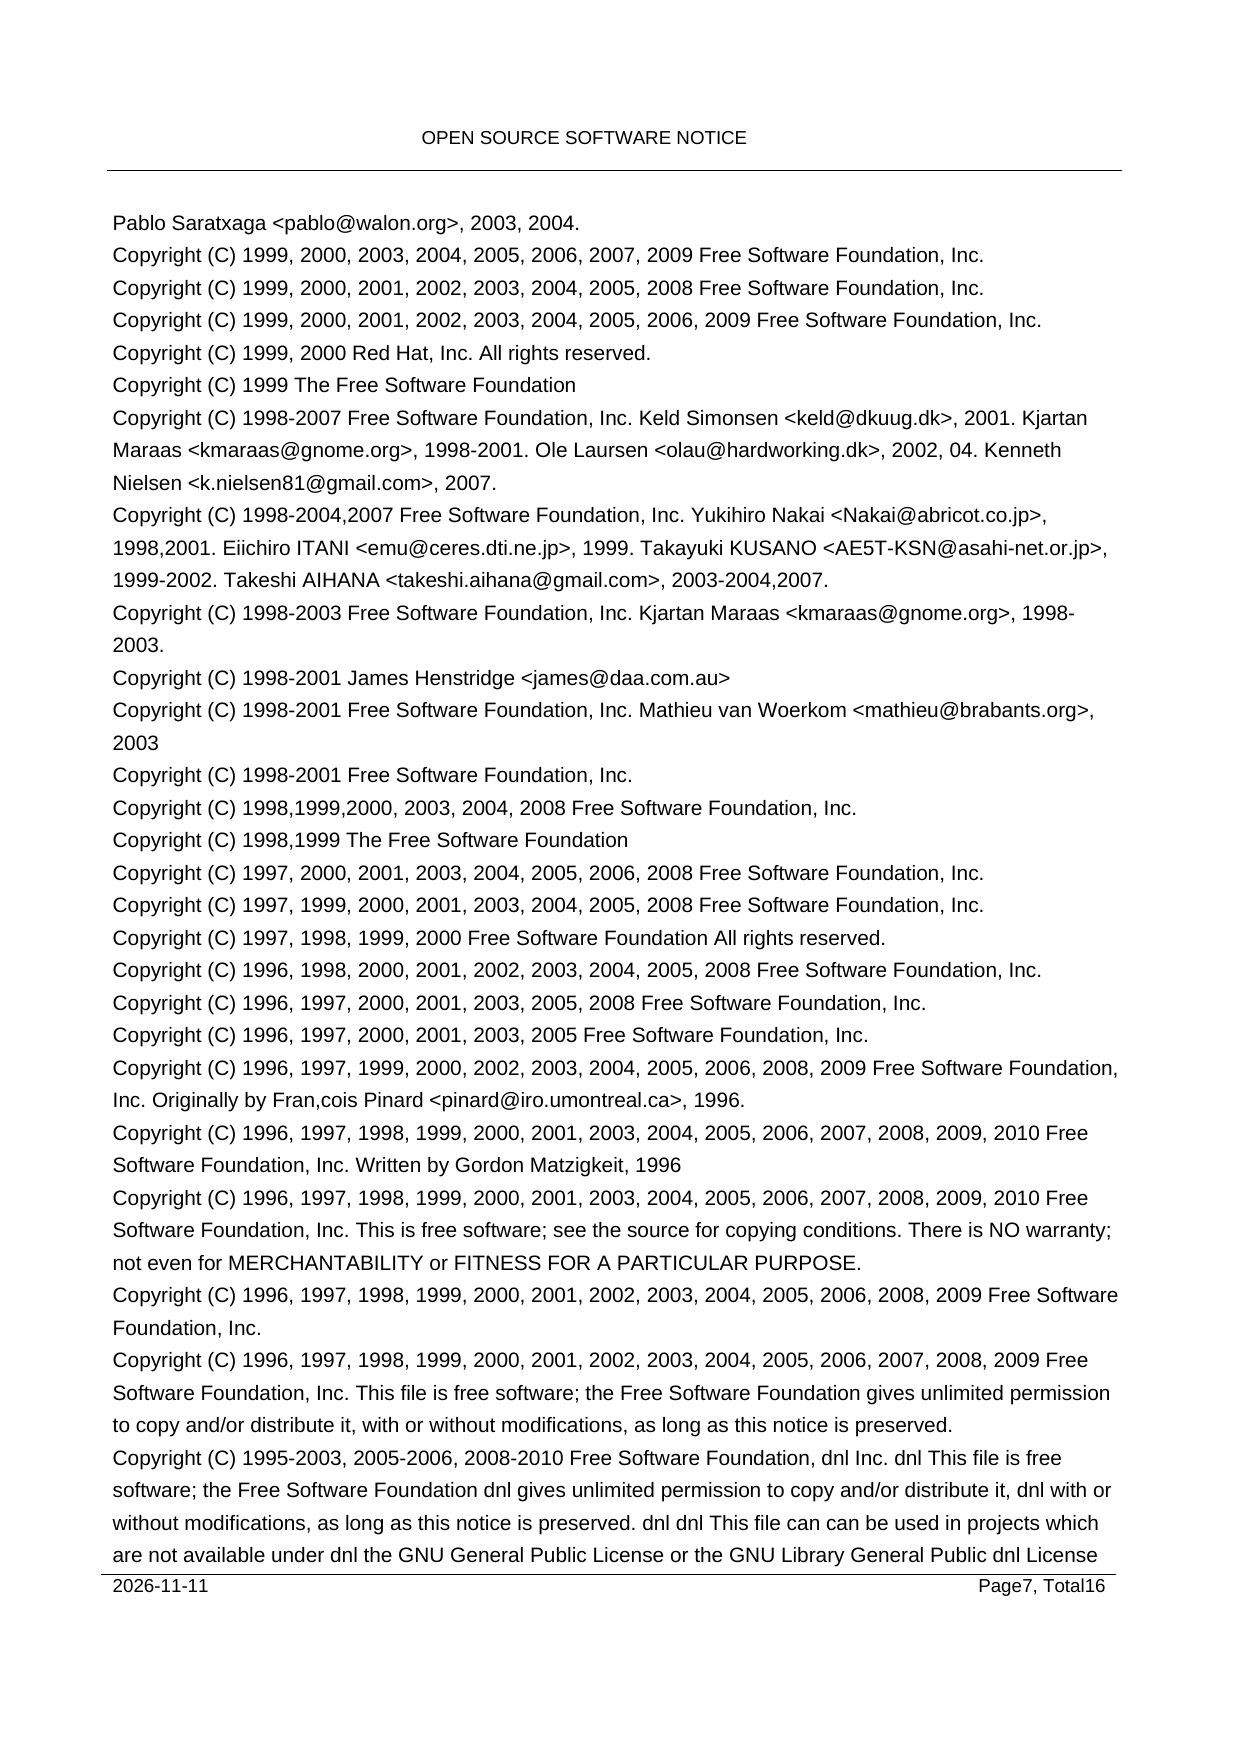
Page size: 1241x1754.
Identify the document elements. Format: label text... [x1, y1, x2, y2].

text Copyright (C) 1999, 2000, 2001, 2002, 2003, 2004, 2005, 2006, 2009 Free Software Foundation, Inc. [112, 304, 1128, 336]
text Copyright (C) 1998,1999,2000, 2003, 2004, 2008 Free Software Foundation, Inc. [112, 791, 1128, 824]
text Copyright (C) 1998,1999 The Free Software Foundation [112, 824, 1128, 856]
text Copyright (C) 1998-2001 James Henstridge <james@daa.com.au> [112, 661, 1128, 694]
text Copyright (C) 1998-2007 Free Software Foundation, Inc. Keld Simonsen <keld@dkuug.dk>, 2001. Kjartan Maraas <kmaraas@gnome.org>, 1998-2001. Ole Laursen <olau@hardworking.dk>, 2002, 04. Kenneth Nielsen <k.nielsen81@gmail.com>, 2007. [112, 401, 1128, 499]
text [112, 1441, 1128, 1571]
text Copyright (C) 1997, 1998, 1999, 2000 Free Software Foundation All rights reserved. [112, 921, 1128, 954]
text Copyright (C) 1997, 1999, 2000, 2001, 2003, 2004, 2005, 2008 Free Software Foundation, Inc. [112, 889, 1128, 921]
text Copyright (C) 1996, 1997, 2000, 2001, 2003, 2005 Free Software Foundation, Inc. [112, 1019, 1128, 1051]
text Copyright (C) 1997, 2000, 2001, 2003, 2004, 2005, 2006, 2008 Free Software Foundation, Inc. [112, 856, 1128, 889]
text Copyright (C) 1996, 1997, 1998, 1999, 2000, 2001, 2002, 2003, 2004, 2005, 2006, 2007, 2008, 2009 Free Software Foundation, Inc. This file is free software; the Free Software Foundation gives unlimited permission to copy and/or distribute it, with or without modifications, as long as this notice is preserved. [112, 1344, 1128, 1441]
text Copyright (C) 1996, 1997, 2000, 2001, 2003, 2005, 2008 Free Software Foundation, Inc. [112, 986, 1128, 1019]
text Copyright (C) 1999, 2000, 2001, 2002, 2003, 2004, 2005, 2008 Free Software Foundation, Inc. [112, 271, 1128, 304]
text Copyright (C) 1996, 1997, 1999, 2000, 2002, 2003, 2004, 2005, 2006, 2008, 2009 Free Software Foundation, Inc. Originally by Fran,cois Pinard <pinard@iro.umontreal.ca>, 1996. [112, 1051, 1128, 1116]
text Copyright (C) 1996, 1997, 1998, 1999, 2000, 2001, 2002, 2003, 2004, 2005, 2006, 2008, 2009 Free Software Foundation, Inc. [112, 1279, 1128, 1344]
text Copyright (C) 1999, 2000 Red Hat, Inc. All rights reserved. [112, 336, 1128, 369]
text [112, 206, 1128, 239]
text Copyright (C) 1999, 2000, 2003, 2004, 2005, 2006, 2007, 2009 Free Software Foundation, Inc. [112, 239, 1128, 271]
text Copyright (C) 1996, 1997, 1998, 1999, 2000, 2001, 2003, 2004, 2005, 2006, 2007, 2008, 2009, 2010 Free Software Foundation, Inc. Written by Gordon Matzigkeit, 1996 [112, 1116, 1128, 1181]
text Copyright (C) 1998-2004,2007 Free Software Foundation, Inc. Yukihiro Nakai <Nakai@abricot.co.jp>, 1998,2001. Eiichiro ITANI <emu@ceres.dti.ne.jp>, 1999. Takayuki KUSANO <AE5T-KSN@asahi-net.or.jp>, 1999-2002. Takeshi AIHANA <takeshi.aihana@gmail.com>, 2003-2004,2007. [112, 499, 1128, 596]
text Copyright (C) 1998-2003 Free Software Foundation, Inc. Kjartan Maraas <kmaraas@gnome.org>, 1998-2003. [112, 596, 1128, 661]
text Copyright (C) 1996, 1997, 1998, 1999, 2000, 2001, 2003, 2004, 2005, 2006, 2007, 2008, 2009, 2010 Free Software Foundation, Inc. This is free software; see the source for copying conditions. There is NO warranty; not even for MERCHANTABILITY or FITNESS FOR A PARTICULAR PURPOSE. [112, 1181, 1128, 1279]
text Copyright (C) 1996, 1998, 2000, 2001, 2002, 2003, 2004, 2005, 2008 Free Software Foundation, Inc. [112, 954, 1128, 986]
text Copyright (C) 1998-2001 Free Software Foundation, Inc. [112, 759, 1128, 791]
text Copyright (C) 1998-2001 Free Software Foundation, Inc. Mathieu van Woerkom <mathieu@brabants.org>, 2003 [112, 694, 1128, 759]
text Copyright (C) 1999 The Free Software Foundation [112, 369, 1128, 401]
